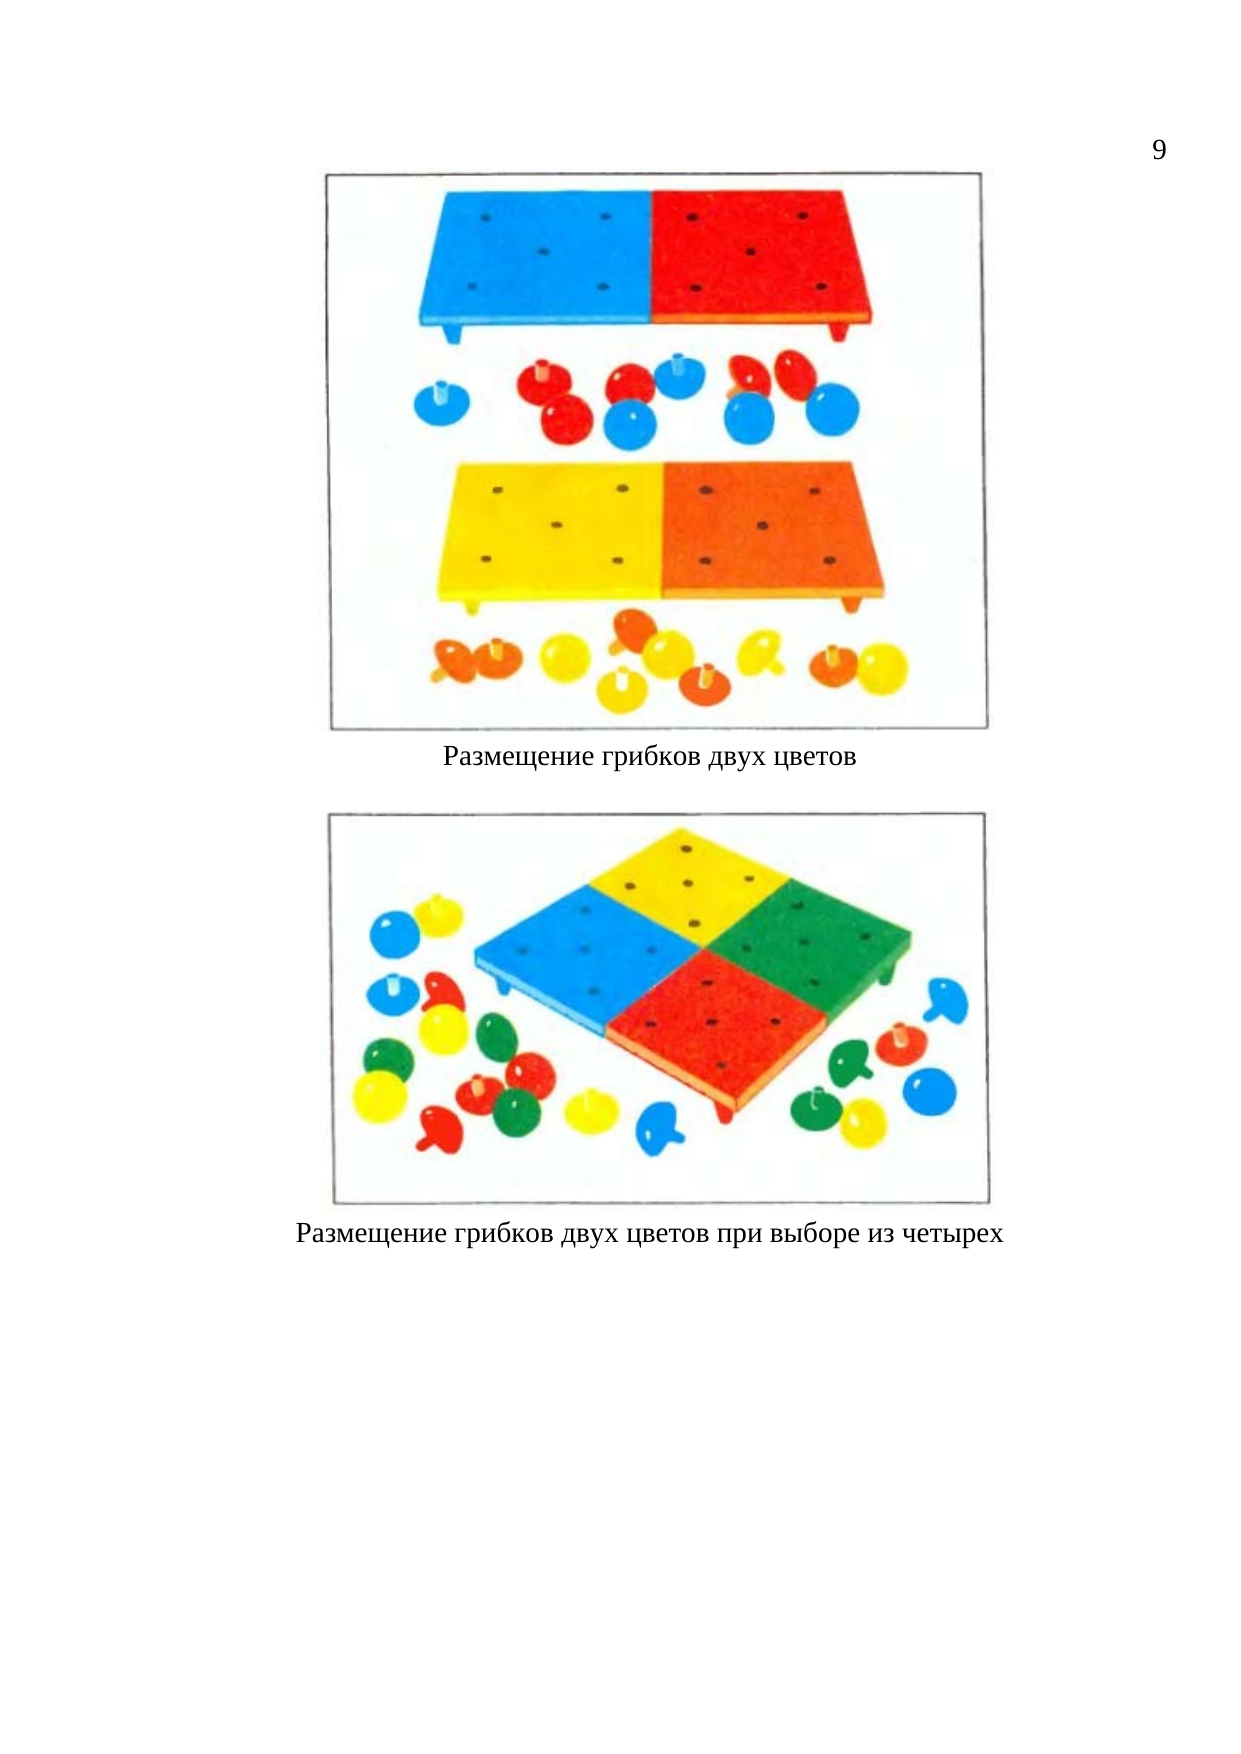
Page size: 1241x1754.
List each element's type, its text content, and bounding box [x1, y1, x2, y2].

subtitle Размещение грибков двух цветов [255, 738, 1045, 772]
picture [320, 810, 997, 1213]
text Размещение грибков двух цветов при выборе из четырех [295, 1215, 1168, 1249]
picture [318, 168, 997, 736]
